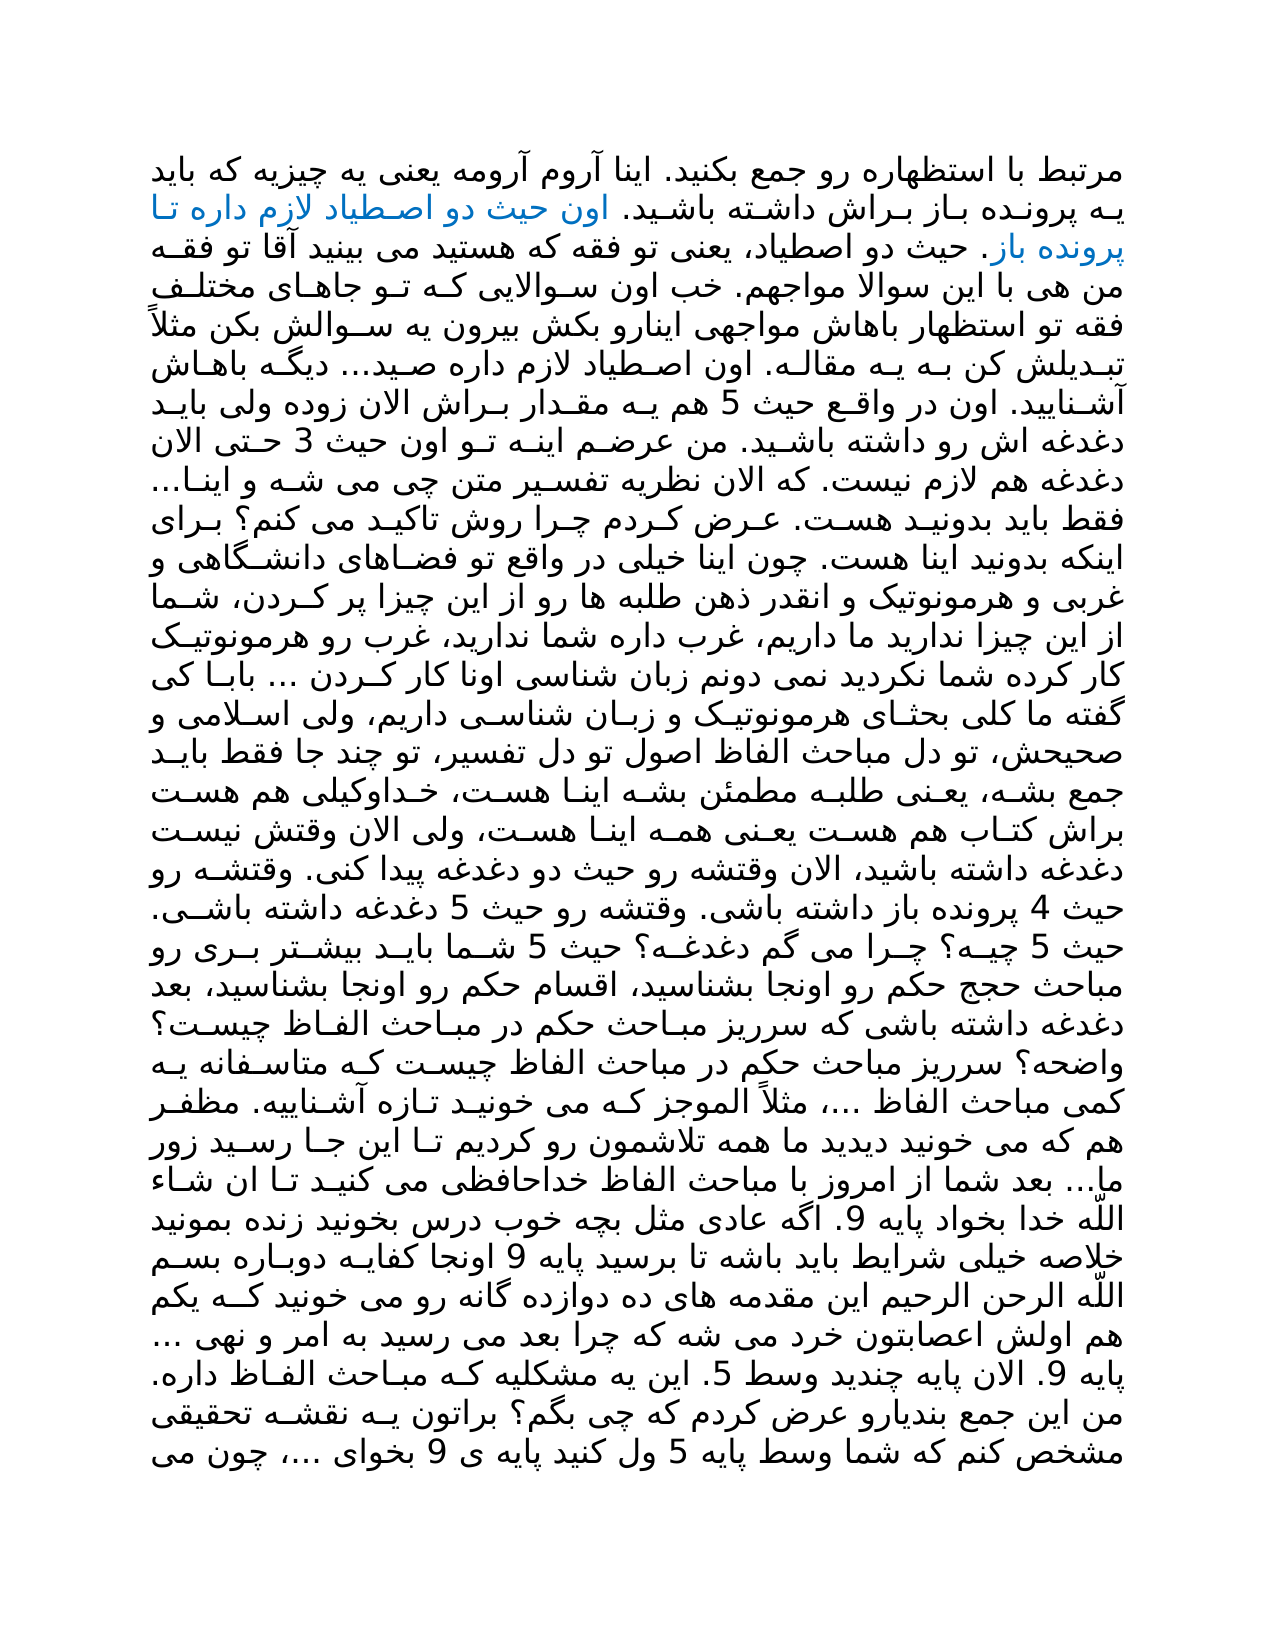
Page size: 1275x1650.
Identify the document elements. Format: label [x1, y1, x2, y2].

text [150, 150, 1125, 1471]
